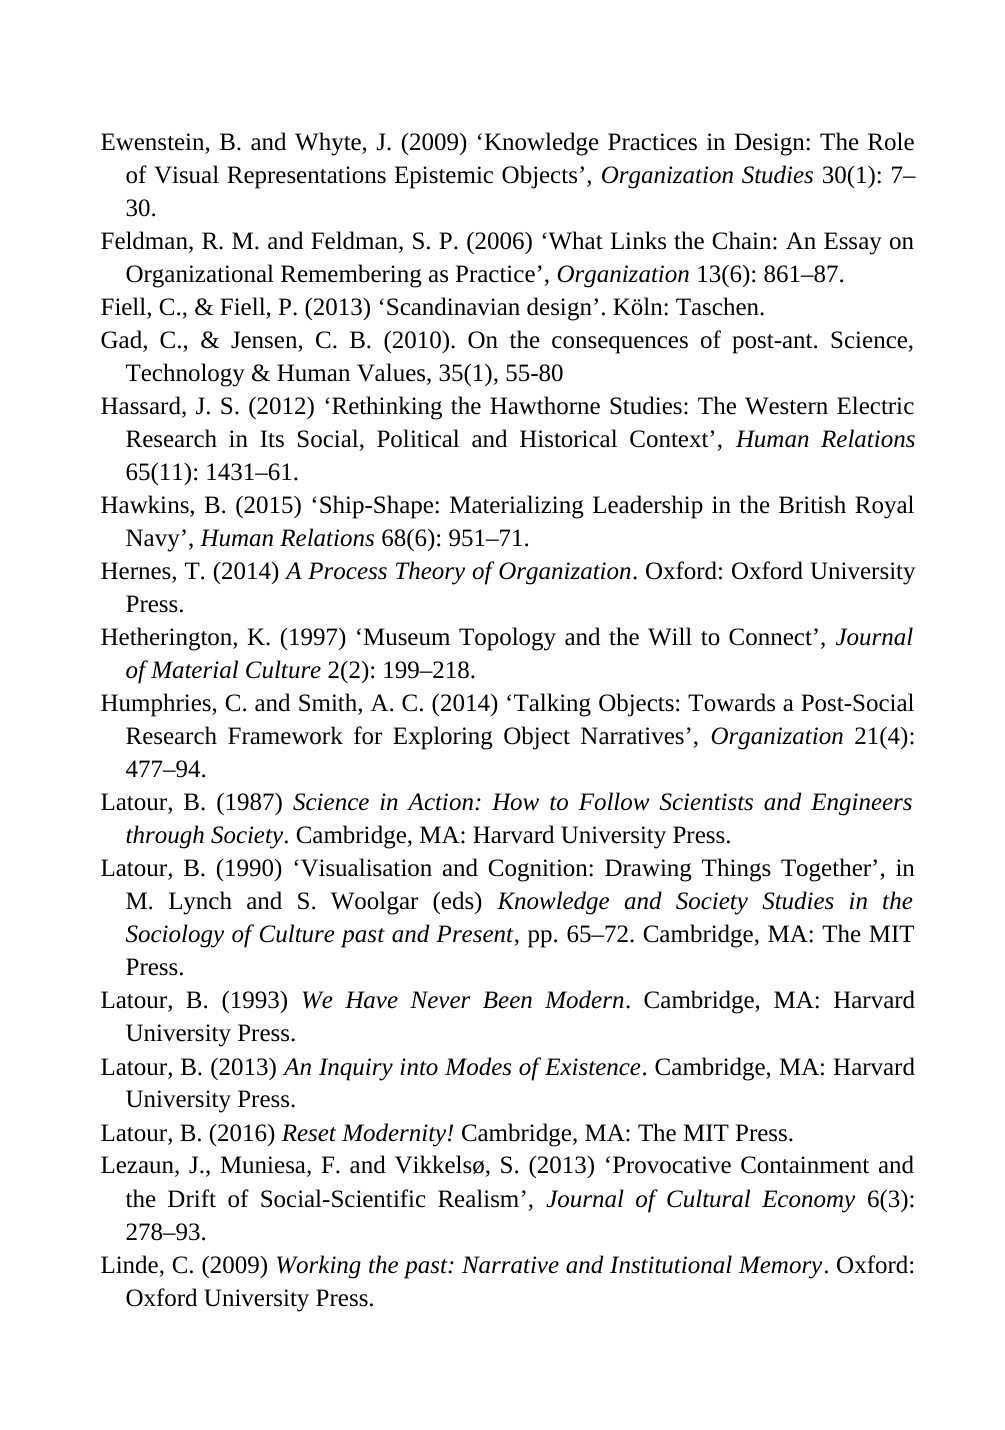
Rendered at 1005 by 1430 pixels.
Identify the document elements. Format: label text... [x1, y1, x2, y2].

text Gad, C., & Jensen, C. B. (2010). On the consequences of post-ant. Science, Technology & Human Values, 35(1), 55-80 [100, 325, 915, 387]
text Latour, B. (1990) ‘Visualisation and Cognition: Drawing Things Together’, in M. Lynch and S. Woolgar (eds) Knowledge and Society Studies in the Sociology of Culture past and Present, pp. 65–72. Cambridge, MA: The MIT Press. [100, 853, 915, 981]
text Latour, B. (1987) Science in Action: How to Follow Scientists and Engineers through Society. Cambridge, MA: Harvard University Press. [100, 787, 915, 849]
text Feldman, R. M. and Feldman, S. P. (2006) ‘What Links the Chain: An Essay on Organizational Remembering as Practice’, Organization 13(6): 861–87. [100, 226, 915, 288]
text Humphries, C. and Smith, A. C. (2014) ‘Talking Objects: Towards a Post-Social Research Framework for Exploring Object Narratives’, Organization 21(4): 477–94. [100, 688, 915, 783]
text Hassard, J. S. (2012) ‘Rethinking the Hawthorne Studies: The Western Electric Research in Its Social, Political and Historical Context’, Human Relations 65(11): 1431–61. [100, 391, 915, 486]
text Latour, B. (1993) We Have Never Been Modern. Cambridge, MA: Harvard University Press. [100, 986, 915, 1047]
text Hernes, T. (2014) A Process Theory of Organization. Oxford: Oxford University Press. [100, 556, 915, 618]
text Linde, C. (2009) Working the past: Narrative and Institutional Memory. Oxford: Oxford University Press. [100, 1250, 915, 1311]
text Lezaun, J., Muniesa, F. and Vikkelsø, S. (2013) ‘Provocative Containment and the Drift of Social-Scientific Realism’, Journal of Cultural Economy 6(3): 278–93. [100, 1151, 915, 1245]
text Latour, B. (2016) Reset Modernity! Cambridge, MA: The MIT Press. [100, 1118, 915, 1146]
text Fiell, C., & Fiell, P. (2013) ‘Scandinavian design’. Köln: Taschen. [100, 292, 915, 321]
text Hetherington, K. (1997) ‘Museum Topology and the Will to Connect’, Journal of Material Culture 2(2): 199–218. [100, 622, 915, 684]
text Ewenstein, B. and Whyte, J. (2009) ‘Knowledge Practices in Design: The Role of Visual Representations Epistemic Objects’, Organization Studies 30(1): 7–30. [100, 127, 915, 222]
text Latour, B. (2013) An Inquiry into Modes of Existence. Cambridge, MA: Harvard University Press. [100, 1052, 915, 1113]
text Hawkins, B. (2015) ‘Ship-Shape: Materializing Leadership in the British Royal Navy’, Human Relations 68(6): 951–71. [100, 490, 915, 552]
